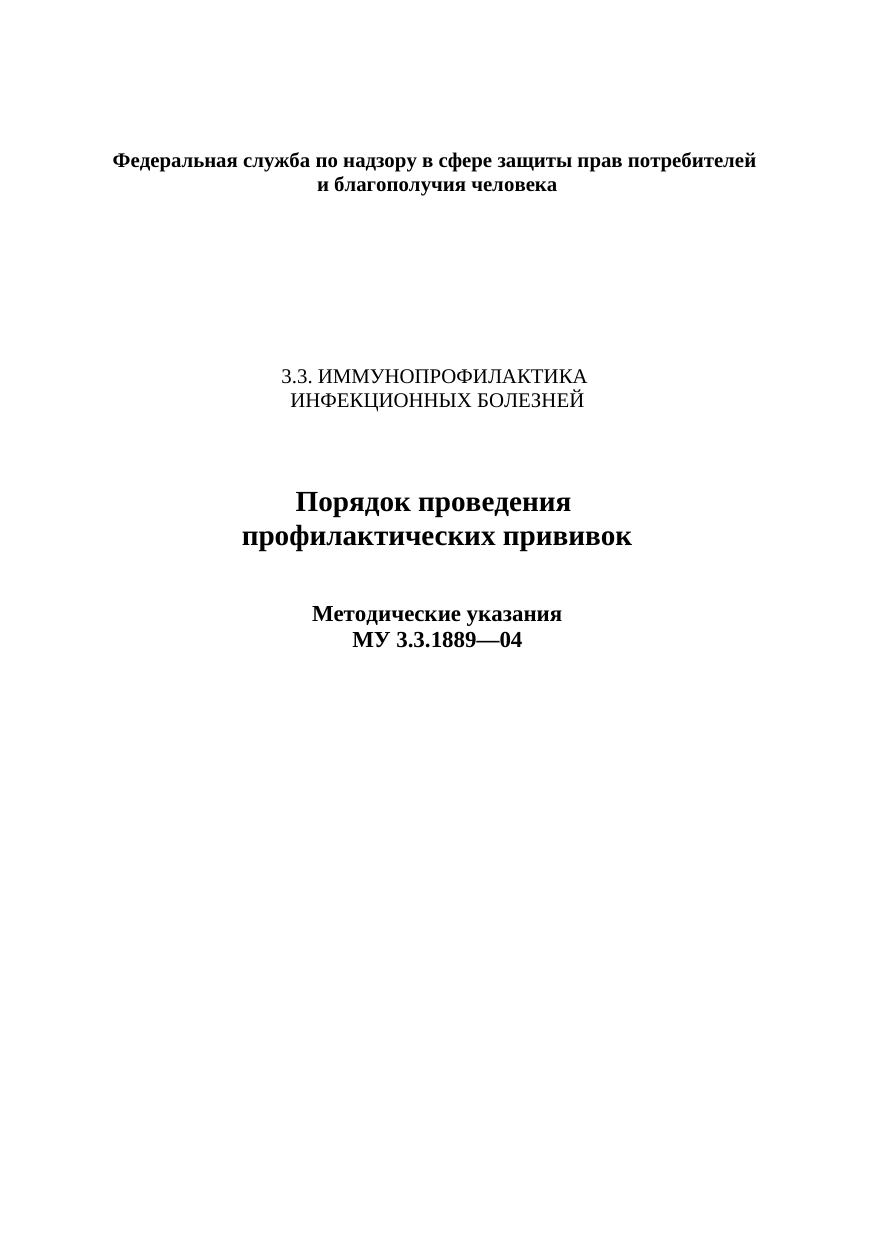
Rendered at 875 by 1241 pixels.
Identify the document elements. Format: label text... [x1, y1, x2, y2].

text Порядок проведения профилактических прививок [112, 484, 762, 552]
text 3.3. ИММУНОПРОФИЛАКТИКА ИНФЕКЦИОННЫХ БОЛЕЗНЕЙ [112, 364, 762, 412]
text Федеральная служба по надзору в сфере защиты прав потребителей и благополучия человека [112, 148, 762, 196]
text Методические указания МУ 3.3.1889—04 [112, 600, 762, 652]
